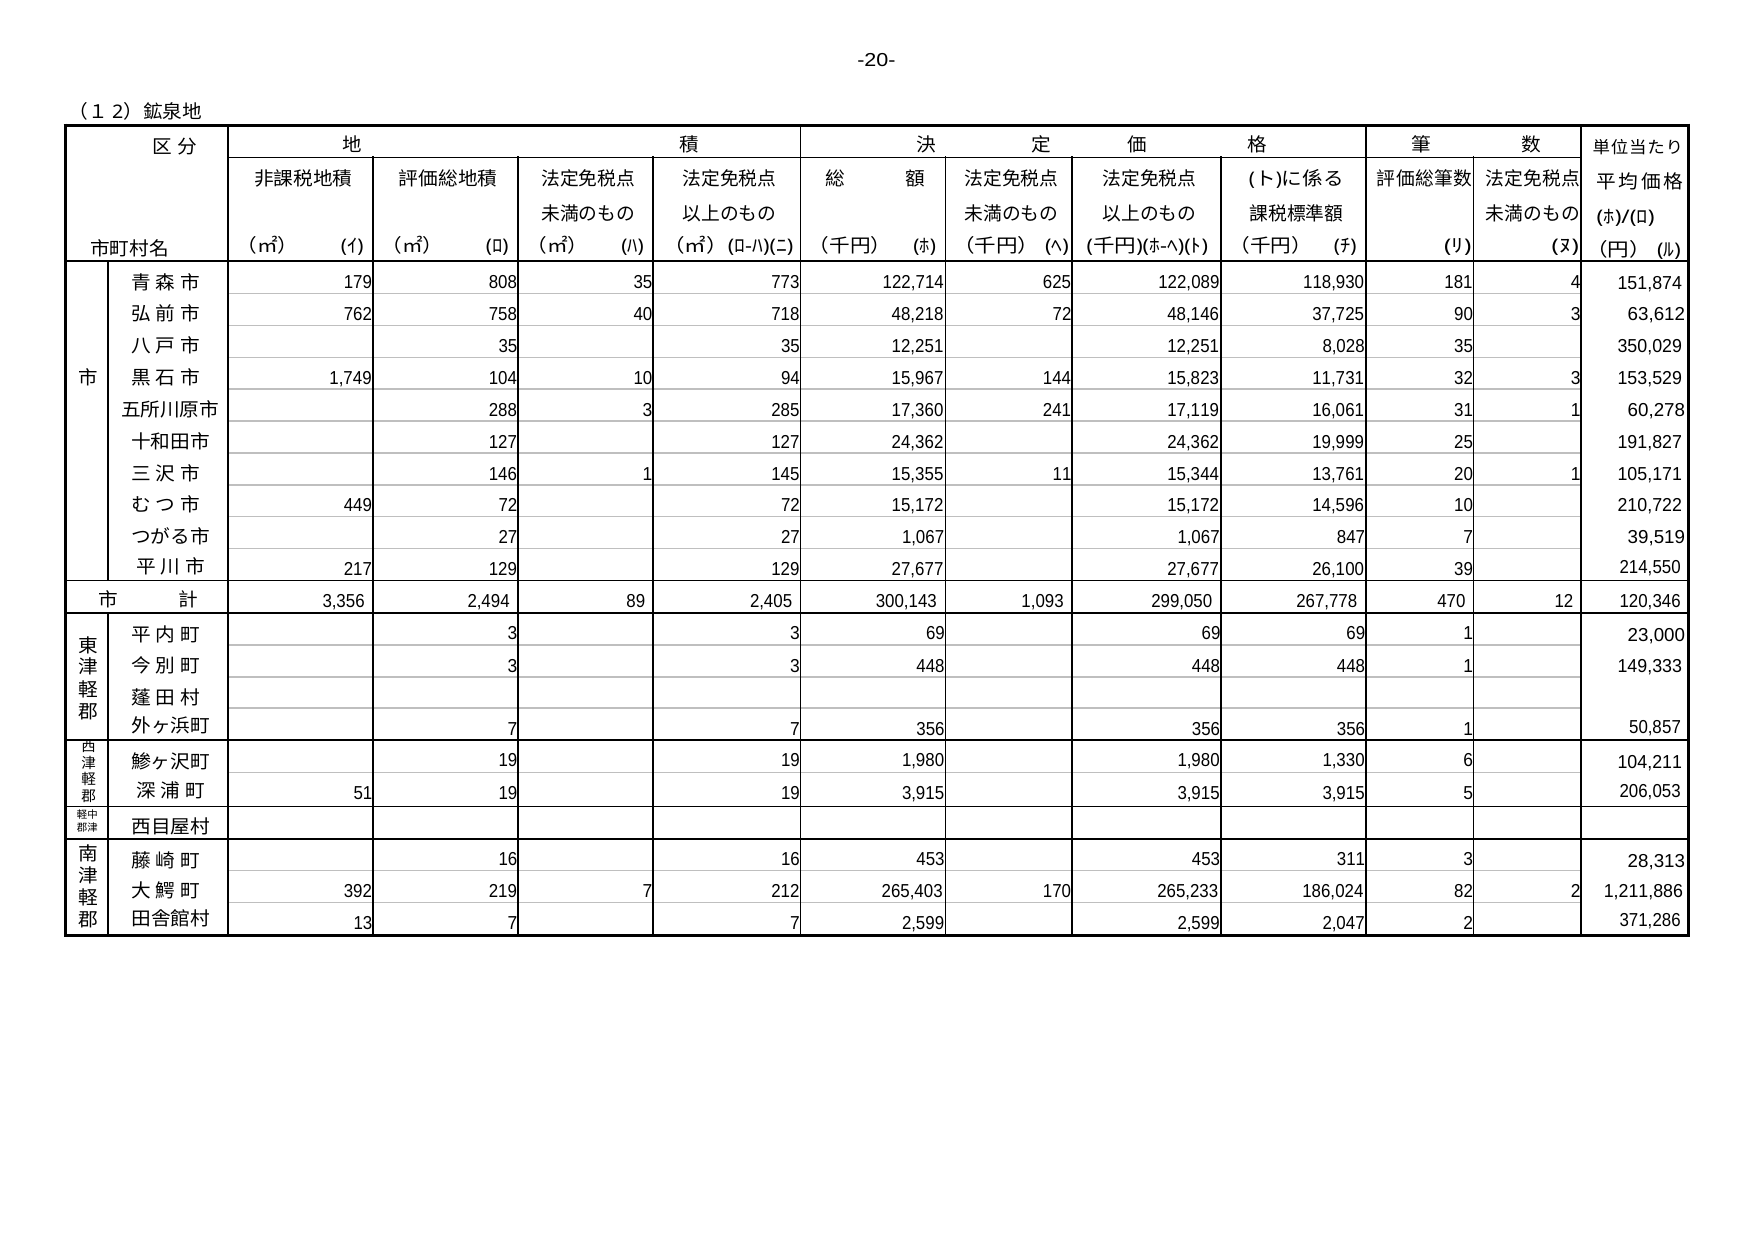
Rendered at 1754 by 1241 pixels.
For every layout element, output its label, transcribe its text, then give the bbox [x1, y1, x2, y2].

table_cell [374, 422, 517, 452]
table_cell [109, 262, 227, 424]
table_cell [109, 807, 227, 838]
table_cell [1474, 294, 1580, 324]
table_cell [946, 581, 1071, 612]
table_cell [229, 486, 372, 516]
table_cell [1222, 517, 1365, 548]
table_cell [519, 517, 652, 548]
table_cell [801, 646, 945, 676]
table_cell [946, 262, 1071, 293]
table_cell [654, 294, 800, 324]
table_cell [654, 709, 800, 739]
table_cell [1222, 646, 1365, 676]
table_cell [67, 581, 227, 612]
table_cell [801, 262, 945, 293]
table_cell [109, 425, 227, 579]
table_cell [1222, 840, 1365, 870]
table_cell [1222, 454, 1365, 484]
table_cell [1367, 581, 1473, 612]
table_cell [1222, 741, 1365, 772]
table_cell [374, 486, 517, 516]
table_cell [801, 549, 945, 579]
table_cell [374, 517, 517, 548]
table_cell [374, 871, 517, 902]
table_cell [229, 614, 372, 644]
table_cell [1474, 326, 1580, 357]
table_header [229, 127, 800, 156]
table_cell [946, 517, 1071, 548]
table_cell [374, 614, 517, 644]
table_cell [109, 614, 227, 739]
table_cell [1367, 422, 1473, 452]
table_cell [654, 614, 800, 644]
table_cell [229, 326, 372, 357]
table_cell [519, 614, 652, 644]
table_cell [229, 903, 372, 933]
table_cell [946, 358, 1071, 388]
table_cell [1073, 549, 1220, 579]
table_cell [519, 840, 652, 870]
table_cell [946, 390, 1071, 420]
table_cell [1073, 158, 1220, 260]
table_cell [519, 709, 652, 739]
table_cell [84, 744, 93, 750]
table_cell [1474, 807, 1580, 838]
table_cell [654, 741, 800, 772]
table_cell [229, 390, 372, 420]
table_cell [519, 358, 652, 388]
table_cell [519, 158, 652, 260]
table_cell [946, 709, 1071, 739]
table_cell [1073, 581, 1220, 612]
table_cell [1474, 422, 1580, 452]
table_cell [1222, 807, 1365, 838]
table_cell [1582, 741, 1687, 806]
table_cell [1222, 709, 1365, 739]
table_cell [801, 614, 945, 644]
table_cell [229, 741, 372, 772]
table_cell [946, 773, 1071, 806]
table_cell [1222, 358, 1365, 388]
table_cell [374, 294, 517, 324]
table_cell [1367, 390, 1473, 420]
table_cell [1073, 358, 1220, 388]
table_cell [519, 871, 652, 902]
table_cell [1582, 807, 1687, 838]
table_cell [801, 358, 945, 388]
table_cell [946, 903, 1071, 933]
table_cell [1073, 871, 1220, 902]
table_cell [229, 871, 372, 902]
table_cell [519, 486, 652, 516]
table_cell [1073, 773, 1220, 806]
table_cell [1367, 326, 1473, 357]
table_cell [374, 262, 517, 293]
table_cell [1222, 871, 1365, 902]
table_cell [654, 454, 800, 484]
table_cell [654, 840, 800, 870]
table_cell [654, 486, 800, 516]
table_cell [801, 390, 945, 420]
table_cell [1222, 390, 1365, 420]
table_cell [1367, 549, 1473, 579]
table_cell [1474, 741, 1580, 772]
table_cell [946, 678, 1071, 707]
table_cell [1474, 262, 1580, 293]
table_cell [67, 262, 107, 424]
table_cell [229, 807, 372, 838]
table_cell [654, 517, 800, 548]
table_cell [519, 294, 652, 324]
text （１2）鉱泉地 [69, 98, 1731, 123]
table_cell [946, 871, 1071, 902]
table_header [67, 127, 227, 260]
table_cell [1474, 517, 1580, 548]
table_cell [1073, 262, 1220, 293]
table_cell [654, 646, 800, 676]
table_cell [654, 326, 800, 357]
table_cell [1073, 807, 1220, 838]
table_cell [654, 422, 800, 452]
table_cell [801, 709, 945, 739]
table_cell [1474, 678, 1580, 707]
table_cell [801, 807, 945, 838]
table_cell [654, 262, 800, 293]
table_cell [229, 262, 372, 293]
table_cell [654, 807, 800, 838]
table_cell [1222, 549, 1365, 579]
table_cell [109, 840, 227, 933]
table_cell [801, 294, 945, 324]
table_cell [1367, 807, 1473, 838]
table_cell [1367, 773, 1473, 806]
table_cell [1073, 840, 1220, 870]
text -20- [362, 49, 1390, 70]
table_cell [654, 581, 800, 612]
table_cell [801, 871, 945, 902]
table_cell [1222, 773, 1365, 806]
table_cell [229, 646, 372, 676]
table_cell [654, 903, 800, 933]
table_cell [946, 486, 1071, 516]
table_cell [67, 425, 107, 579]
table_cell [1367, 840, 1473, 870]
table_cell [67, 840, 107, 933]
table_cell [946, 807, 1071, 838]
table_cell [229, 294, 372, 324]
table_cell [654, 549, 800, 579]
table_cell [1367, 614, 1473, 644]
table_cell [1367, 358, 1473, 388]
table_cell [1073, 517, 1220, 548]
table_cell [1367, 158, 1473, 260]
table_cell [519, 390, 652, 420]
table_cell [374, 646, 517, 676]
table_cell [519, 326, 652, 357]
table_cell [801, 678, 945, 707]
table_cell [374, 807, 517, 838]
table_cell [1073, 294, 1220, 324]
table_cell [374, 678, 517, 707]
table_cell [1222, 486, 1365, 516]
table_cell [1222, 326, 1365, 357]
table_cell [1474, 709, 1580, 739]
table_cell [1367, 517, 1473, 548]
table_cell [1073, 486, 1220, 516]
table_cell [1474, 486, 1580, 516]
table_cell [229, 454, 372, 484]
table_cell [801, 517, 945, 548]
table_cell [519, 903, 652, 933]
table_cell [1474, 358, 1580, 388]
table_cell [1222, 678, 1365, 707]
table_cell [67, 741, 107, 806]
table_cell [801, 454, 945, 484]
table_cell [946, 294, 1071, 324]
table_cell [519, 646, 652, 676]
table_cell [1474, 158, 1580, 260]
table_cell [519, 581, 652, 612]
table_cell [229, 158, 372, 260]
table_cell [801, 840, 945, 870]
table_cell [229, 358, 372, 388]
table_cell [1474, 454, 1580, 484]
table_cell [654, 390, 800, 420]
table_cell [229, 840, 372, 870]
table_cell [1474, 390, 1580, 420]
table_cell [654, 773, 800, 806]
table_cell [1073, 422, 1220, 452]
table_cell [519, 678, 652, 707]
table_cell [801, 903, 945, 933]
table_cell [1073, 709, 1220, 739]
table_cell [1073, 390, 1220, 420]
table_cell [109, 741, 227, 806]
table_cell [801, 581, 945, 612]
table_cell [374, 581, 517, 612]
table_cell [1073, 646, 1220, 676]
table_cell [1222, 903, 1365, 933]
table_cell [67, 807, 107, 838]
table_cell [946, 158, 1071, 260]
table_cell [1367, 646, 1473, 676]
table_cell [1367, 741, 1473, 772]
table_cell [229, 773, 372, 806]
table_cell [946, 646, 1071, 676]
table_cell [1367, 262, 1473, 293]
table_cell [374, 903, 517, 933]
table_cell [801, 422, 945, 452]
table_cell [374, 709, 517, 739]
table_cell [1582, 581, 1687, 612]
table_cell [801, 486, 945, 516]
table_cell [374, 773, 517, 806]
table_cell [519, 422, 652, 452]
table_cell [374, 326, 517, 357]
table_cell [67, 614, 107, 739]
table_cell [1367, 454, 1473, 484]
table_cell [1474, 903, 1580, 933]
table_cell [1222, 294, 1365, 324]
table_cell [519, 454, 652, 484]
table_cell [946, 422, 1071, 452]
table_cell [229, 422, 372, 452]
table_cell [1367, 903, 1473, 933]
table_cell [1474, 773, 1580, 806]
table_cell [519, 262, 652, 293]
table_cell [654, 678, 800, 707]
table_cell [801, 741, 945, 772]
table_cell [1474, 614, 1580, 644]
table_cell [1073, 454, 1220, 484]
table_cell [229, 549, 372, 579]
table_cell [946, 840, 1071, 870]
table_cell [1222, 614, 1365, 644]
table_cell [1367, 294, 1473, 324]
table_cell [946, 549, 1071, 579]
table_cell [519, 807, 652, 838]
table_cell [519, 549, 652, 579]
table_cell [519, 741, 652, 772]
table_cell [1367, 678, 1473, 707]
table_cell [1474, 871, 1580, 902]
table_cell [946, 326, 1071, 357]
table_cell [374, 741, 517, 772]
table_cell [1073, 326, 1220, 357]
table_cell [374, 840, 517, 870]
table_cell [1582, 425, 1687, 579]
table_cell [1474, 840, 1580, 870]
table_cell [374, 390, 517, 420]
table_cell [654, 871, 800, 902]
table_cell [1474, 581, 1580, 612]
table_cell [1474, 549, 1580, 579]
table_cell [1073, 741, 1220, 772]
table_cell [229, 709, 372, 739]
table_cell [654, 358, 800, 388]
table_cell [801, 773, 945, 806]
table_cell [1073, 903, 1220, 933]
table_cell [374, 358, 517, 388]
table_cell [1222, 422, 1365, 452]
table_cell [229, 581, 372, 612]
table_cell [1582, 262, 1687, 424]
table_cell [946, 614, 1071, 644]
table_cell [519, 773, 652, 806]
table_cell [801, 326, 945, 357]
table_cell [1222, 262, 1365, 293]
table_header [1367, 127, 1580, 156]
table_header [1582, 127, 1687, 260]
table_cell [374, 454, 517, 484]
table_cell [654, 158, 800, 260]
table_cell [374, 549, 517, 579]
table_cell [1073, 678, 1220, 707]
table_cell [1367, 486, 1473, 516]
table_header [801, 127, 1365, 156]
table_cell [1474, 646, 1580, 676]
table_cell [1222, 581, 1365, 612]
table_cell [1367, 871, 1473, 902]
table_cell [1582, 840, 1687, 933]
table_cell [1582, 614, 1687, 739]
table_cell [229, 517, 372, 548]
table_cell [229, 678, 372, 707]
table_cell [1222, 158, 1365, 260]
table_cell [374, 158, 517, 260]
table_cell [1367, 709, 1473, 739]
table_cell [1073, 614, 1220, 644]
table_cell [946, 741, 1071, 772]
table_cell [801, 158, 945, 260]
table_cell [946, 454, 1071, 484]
